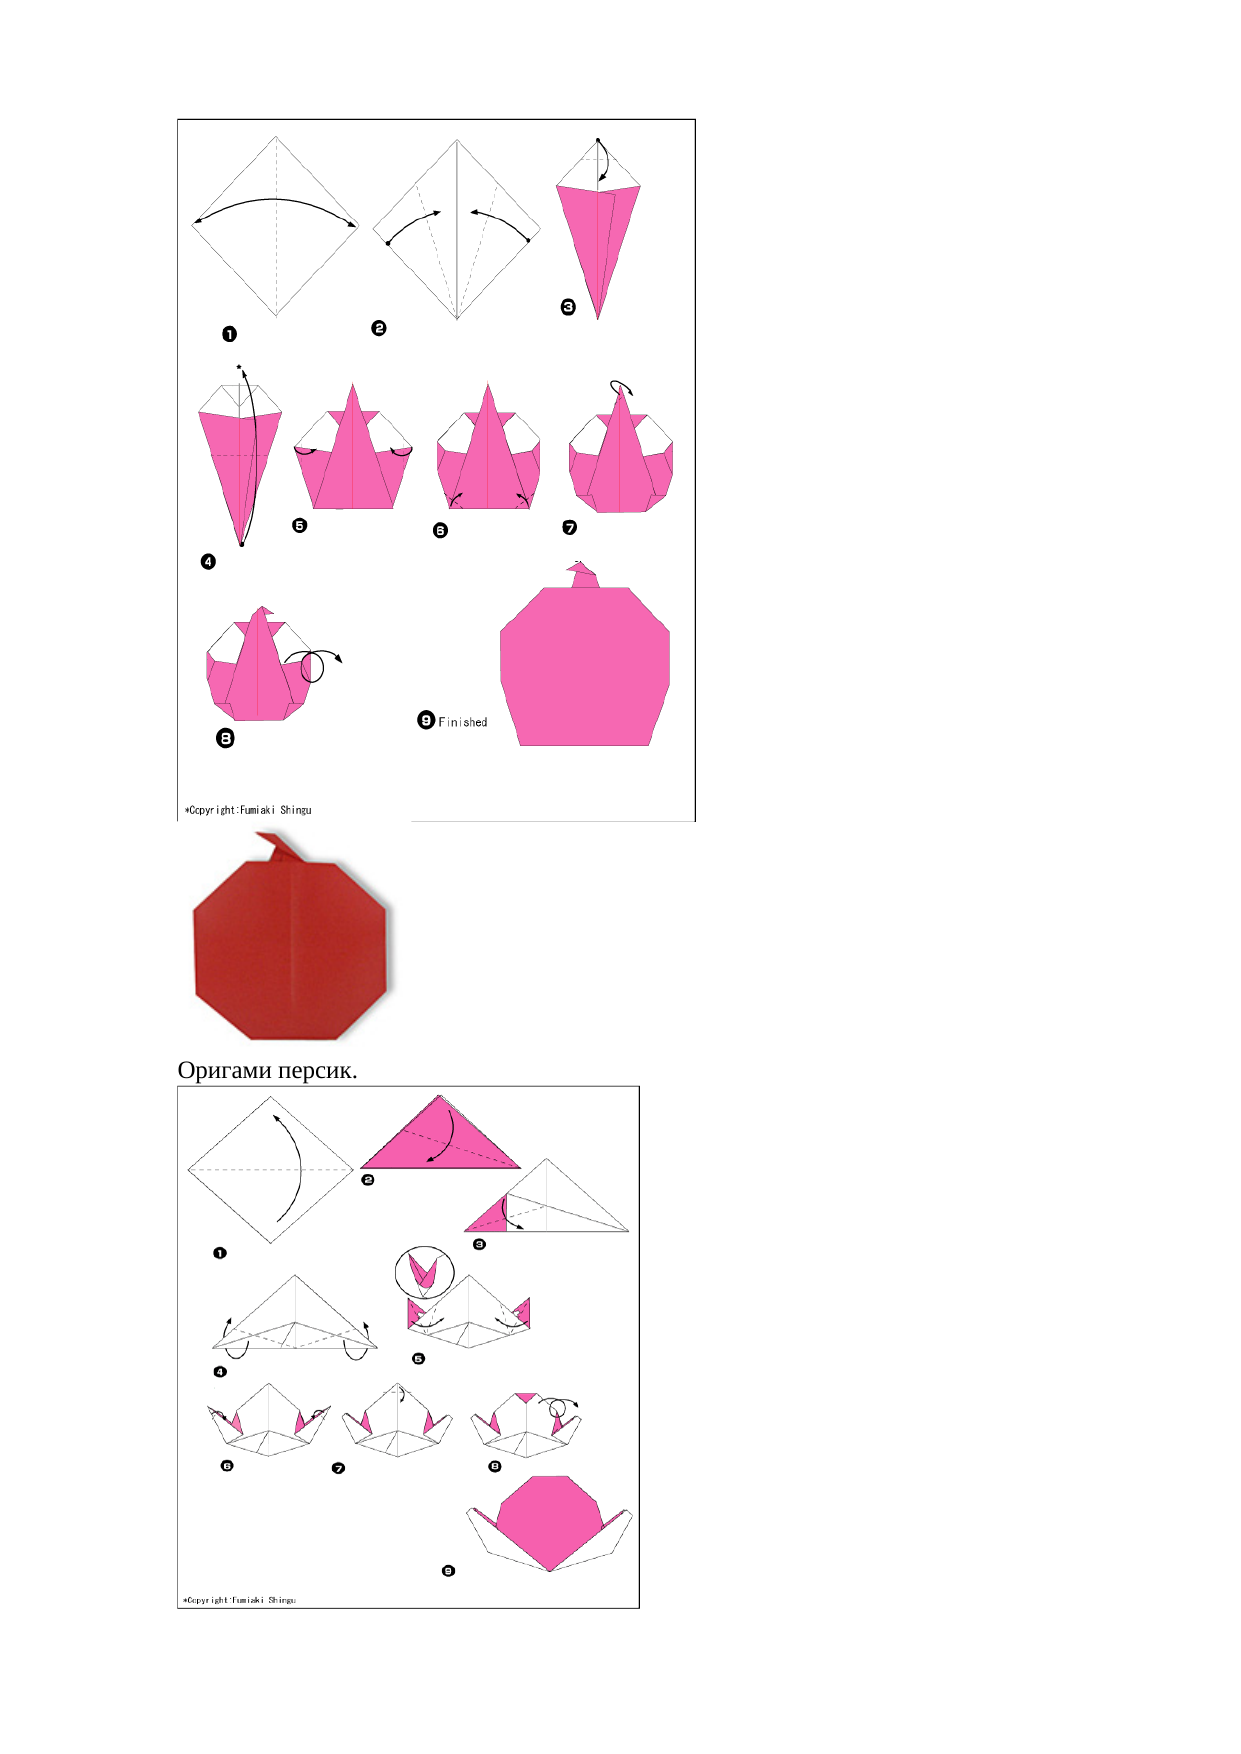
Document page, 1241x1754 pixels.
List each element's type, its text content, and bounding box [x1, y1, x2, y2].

picture [177, 118, 698, 1056]
picture [177, 1084, 642, 1613]
text Оригами персик. [177, 1056, 1152, 1084]
